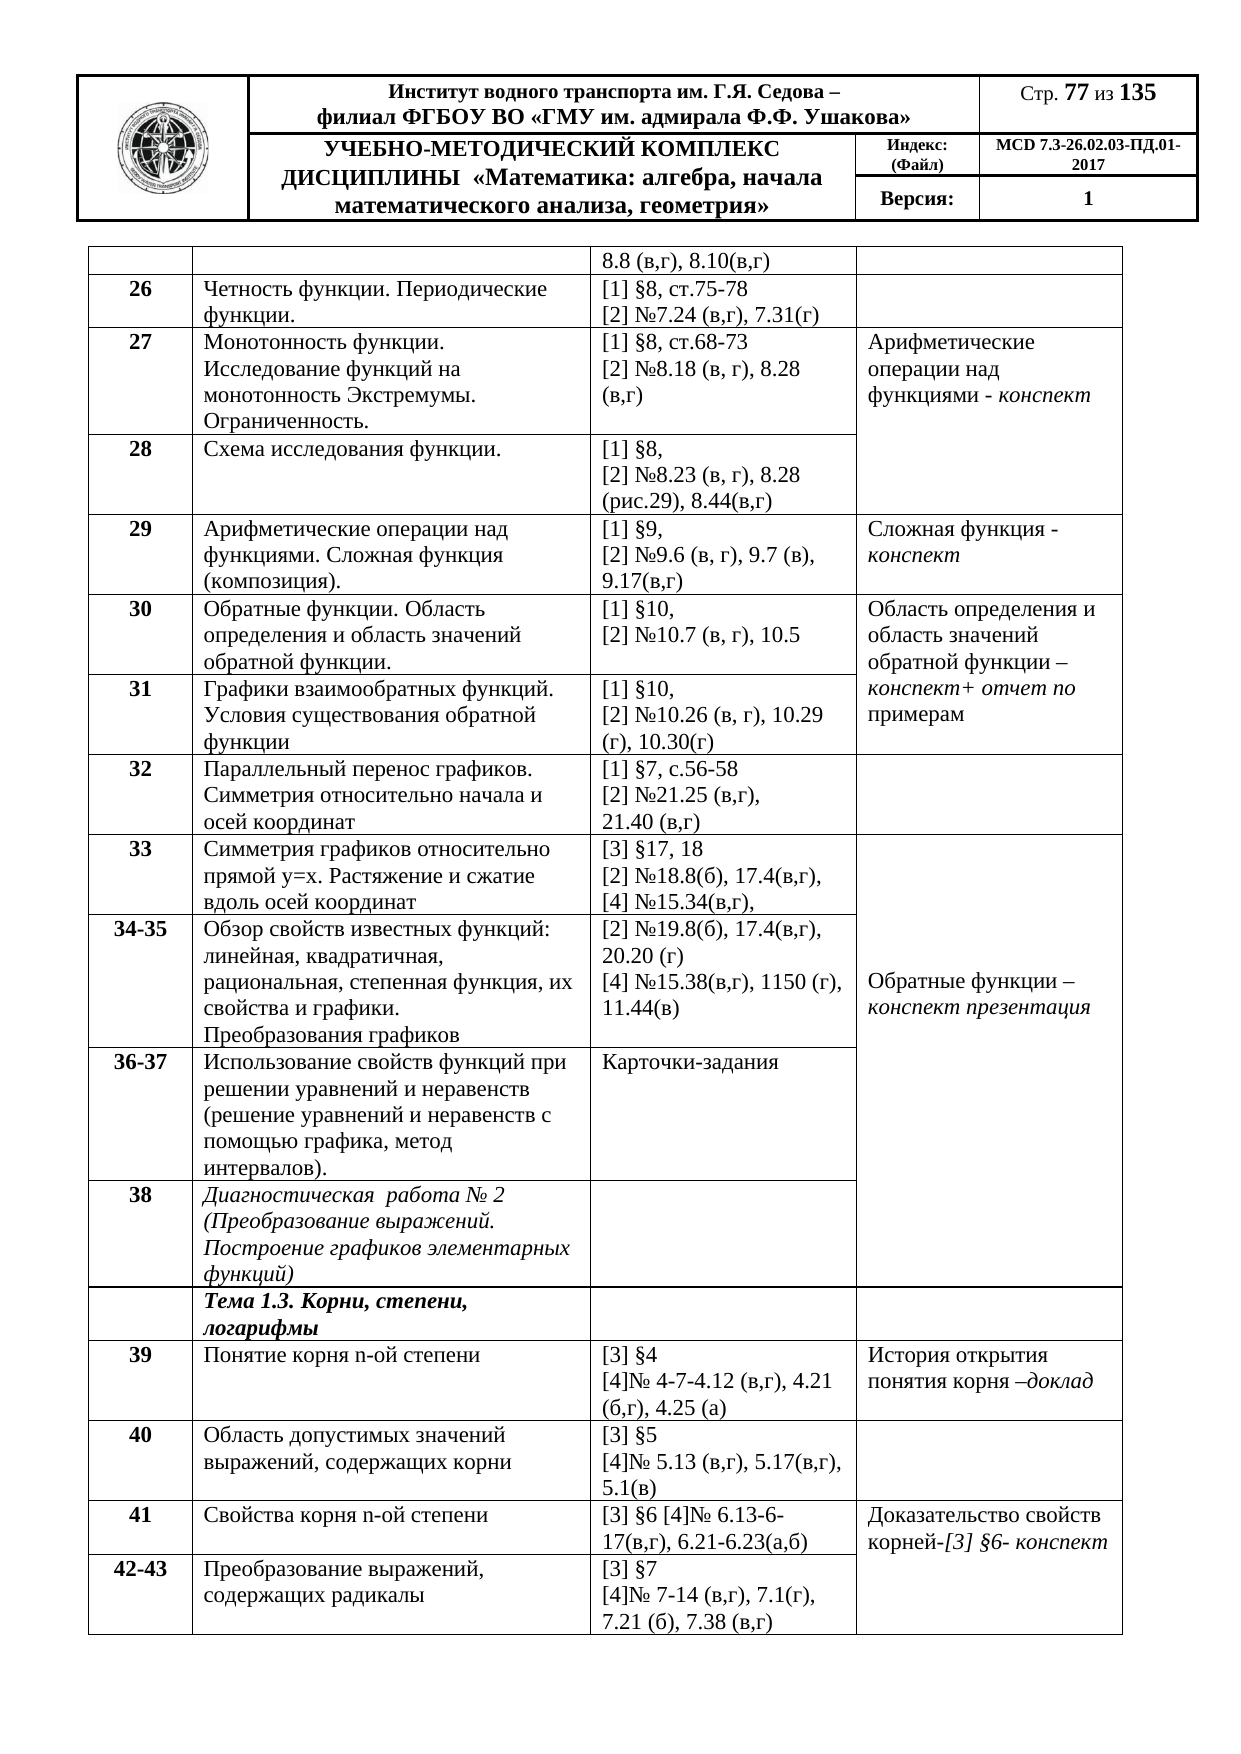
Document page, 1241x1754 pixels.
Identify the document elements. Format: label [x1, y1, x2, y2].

picture [117, 102, 209, 194]
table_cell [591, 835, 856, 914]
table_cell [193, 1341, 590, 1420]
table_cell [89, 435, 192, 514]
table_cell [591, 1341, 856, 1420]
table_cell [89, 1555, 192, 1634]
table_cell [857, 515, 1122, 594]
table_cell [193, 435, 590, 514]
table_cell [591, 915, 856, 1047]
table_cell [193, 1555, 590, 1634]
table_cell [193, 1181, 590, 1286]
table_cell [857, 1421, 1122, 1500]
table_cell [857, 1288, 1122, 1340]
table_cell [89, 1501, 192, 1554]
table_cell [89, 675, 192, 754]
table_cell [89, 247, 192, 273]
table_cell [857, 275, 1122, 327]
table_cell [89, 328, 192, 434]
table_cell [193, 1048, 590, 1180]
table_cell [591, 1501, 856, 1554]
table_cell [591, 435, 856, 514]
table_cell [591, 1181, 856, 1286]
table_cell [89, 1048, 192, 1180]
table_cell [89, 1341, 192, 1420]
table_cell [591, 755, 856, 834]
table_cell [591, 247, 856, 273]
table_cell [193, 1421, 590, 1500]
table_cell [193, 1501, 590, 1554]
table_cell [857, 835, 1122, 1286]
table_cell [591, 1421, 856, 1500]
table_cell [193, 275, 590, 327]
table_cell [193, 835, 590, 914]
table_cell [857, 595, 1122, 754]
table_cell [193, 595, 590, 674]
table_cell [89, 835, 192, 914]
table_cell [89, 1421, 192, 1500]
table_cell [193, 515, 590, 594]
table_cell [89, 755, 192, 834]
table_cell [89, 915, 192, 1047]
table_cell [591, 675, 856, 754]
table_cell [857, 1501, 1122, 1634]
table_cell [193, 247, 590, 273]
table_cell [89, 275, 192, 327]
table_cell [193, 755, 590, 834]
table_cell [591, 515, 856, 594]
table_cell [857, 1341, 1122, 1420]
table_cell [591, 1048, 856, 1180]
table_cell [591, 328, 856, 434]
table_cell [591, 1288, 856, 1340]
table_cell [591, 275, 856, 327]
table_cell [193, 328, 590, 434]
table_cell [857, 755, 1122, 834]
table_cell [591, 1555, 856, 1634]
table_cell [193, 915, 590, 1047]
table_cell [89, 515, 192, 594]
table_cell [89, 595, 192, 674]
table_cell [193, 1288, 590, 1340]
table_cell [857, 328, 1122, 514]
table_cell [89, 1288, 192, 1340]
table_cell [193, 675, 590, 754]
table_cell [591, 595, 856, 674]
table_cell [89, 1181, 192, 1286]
